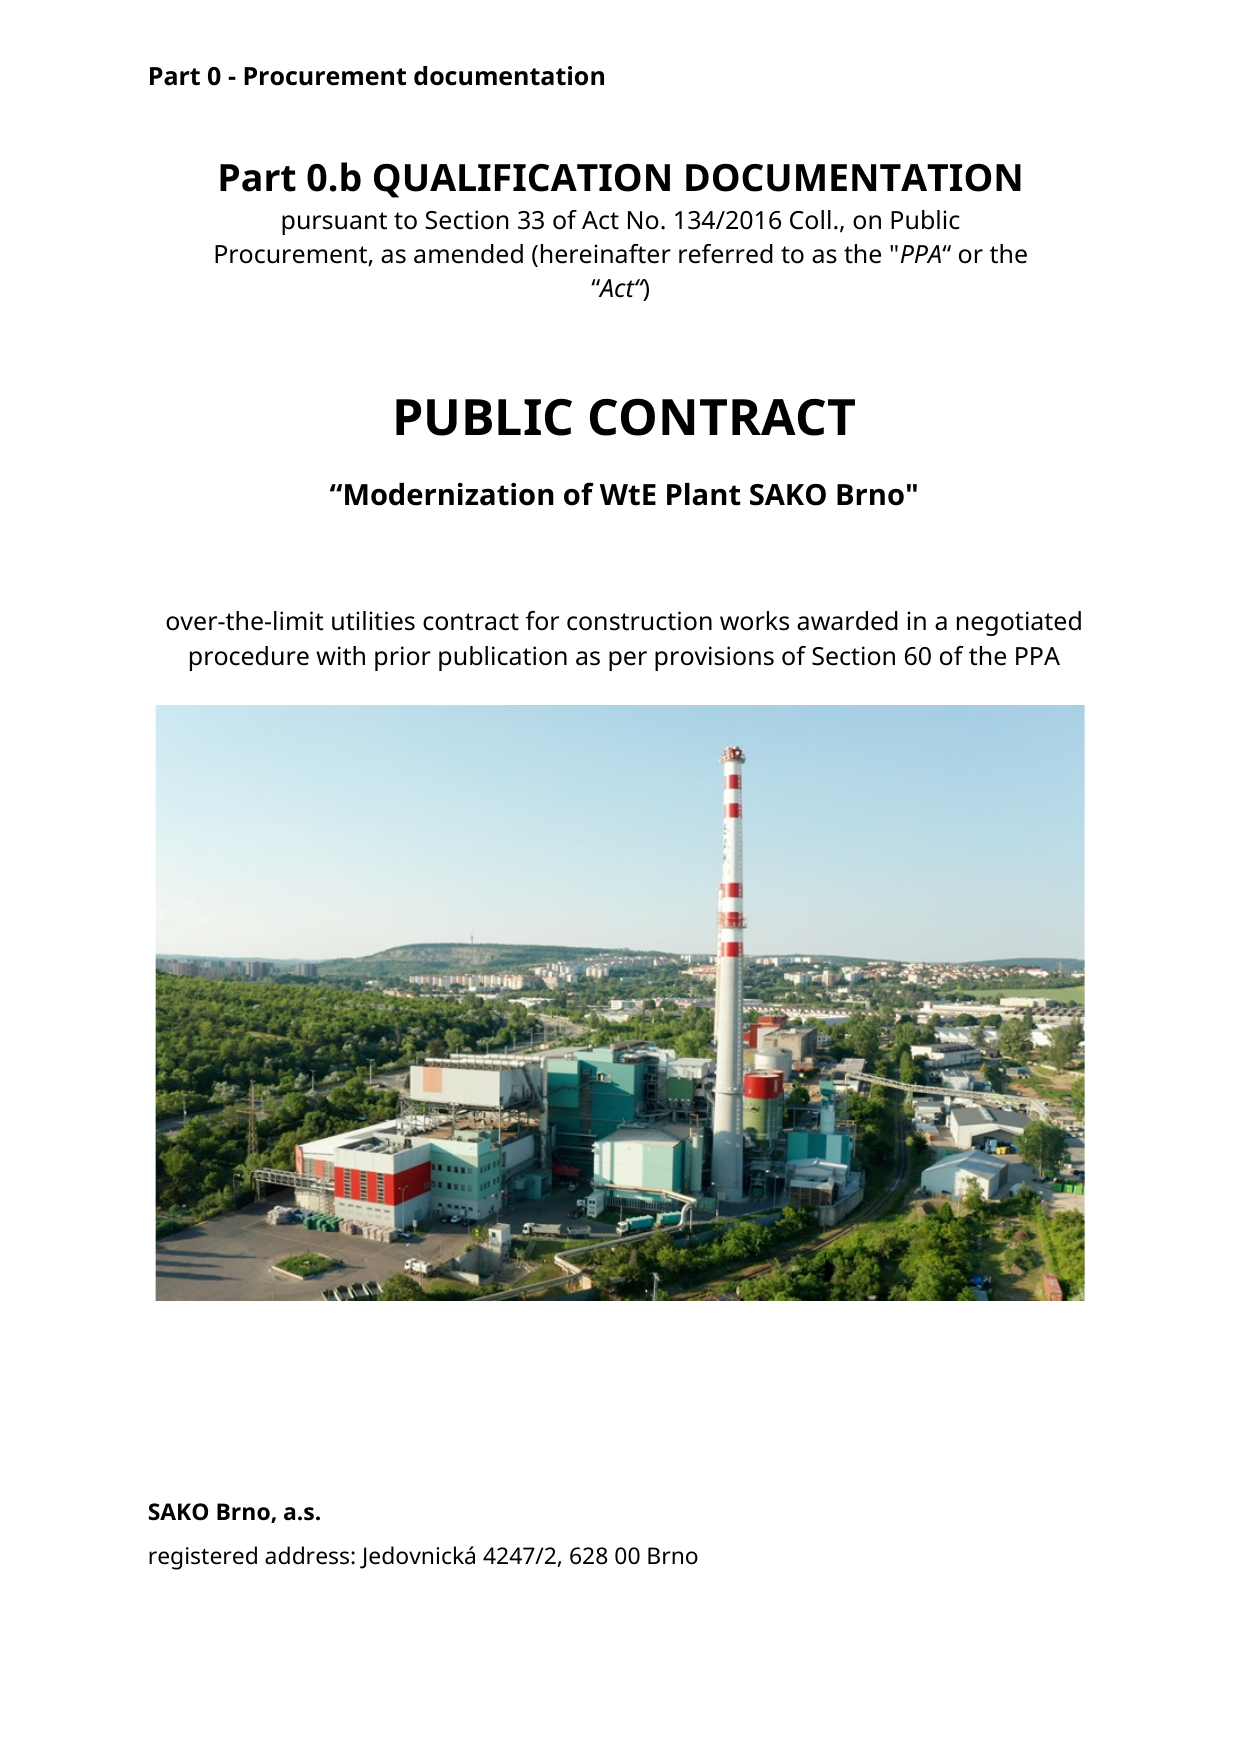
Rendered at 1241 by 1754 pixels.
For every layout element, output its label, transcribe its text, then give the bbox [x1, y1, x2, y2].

text SAKO Brno, a.s. [148, 1496, 1092, 1527]
picture [155, 705, 1085, 1301]
text registered address: Jedovnická 4247/2, 628 00 Brno [148, 1540, 1092, 1571]
